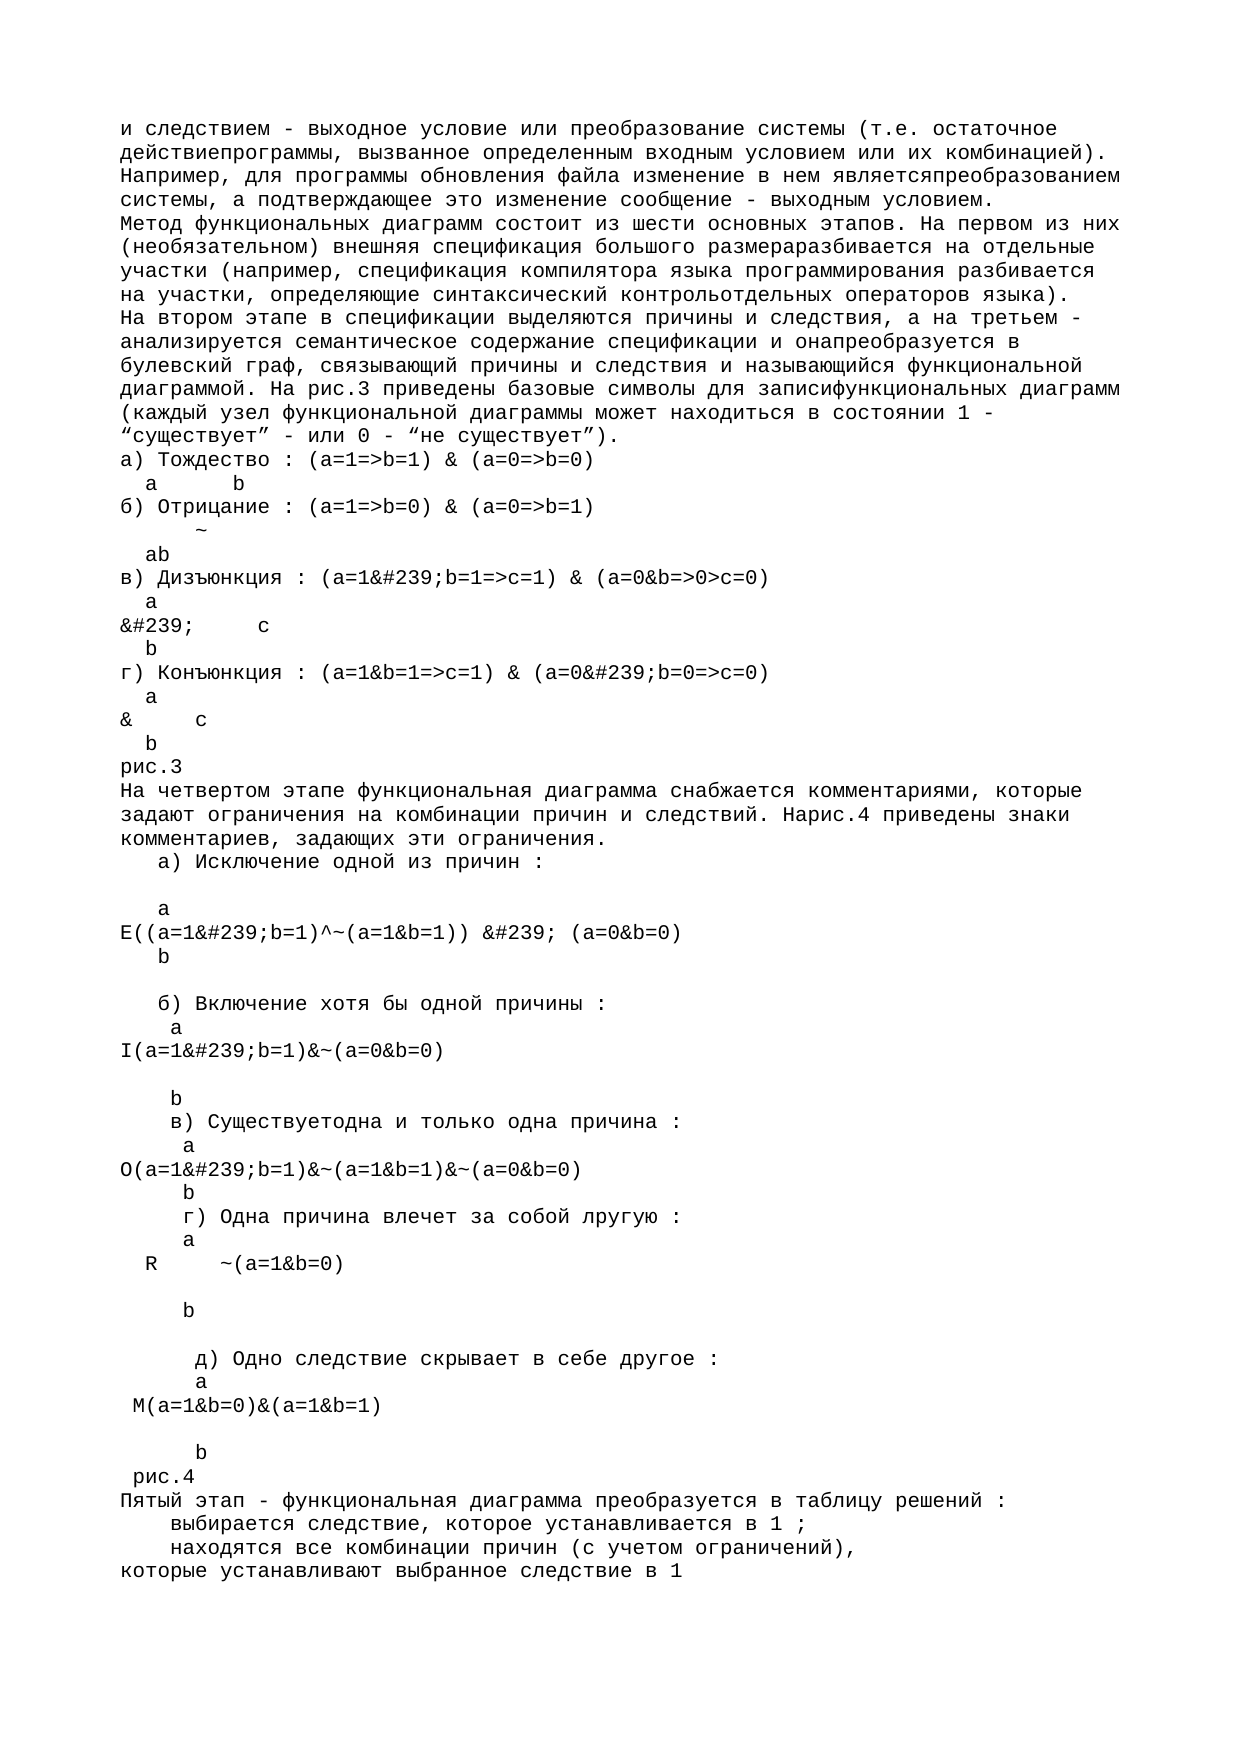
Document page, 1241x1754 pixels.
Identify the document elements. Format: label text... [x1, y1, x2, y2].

text (каждый узел функциональной диаграммы может находиться в состоянии 1 - [120, 402, 1120, 426]
text а) Тождество : (а=1=>b=1) & (а=0=>b=0) [120, 449, 1120, 473]
text рис.4 [120, 1466, 1120, 1489]
text На четвертом этапе функциональная диаграмма снабжается комментариями, которые [120, 780, 1120, 804]
text M(a=1&b=0)&(a=1&b=1) [120, 1395, 1120, 1419]
text в) Дизъюнкция : (a=1&#239;b=1=>c=1) & (a=0&b=>0>c=0) [120, 567, 1120, 591]
text Пятый этап - функциональная диаграмма преобразуется в таблицу решений : [120, 1489, 1120, 1513]
text выбирается следствие, которое устанавливается в 1 ; [120, 1513, 1120, 1537]
text Метод функциональных диаграмм состоит из шести основных этапов. На первом из них [120, 213, 1120, 236]
text диаграммой. На рис.3 приведены базовые символы для записифункциональных диаграмм [120, 378, 1120, 402]
text a [120, 686, 1120, 709]
text и следствием - выходное условие или преобразование системы (т.е. остаточное [120, 118, 1120, 142]
text действиепрограммы, вызванное определенным входным условием или их комбинацией). [120, 142, 1120, 165]
text г) Конъюнкция : (a=1&b=1=>c=1) & (a=0&#239;b=0=>c=0) [120, 662, 1120, 686]
text b [120, 1442, 1120, 1466]
text b [120, 1182, 1120, 1206]
text a [120, 1371, 1120, 1395]
text b [120, 638, 1120, 662]
text a [120, 898, 1120, 922]
text а) Исключение одной из причин : [120, 851, 1120, 875]
text б) Включение хотя бы одной причины : [120, 993, 1120, 1017]
text &#239; c [120, 615, 1120, 638]
text (необязательном) внешняя спецификация большого размераразбивается на отдельные [120, 236, 1120, 260]
text анализируется семантическое содержание спецификации и онапреобразуется в [120, 331, 1120, 354]
text в) Существуетодна и только одна причина : [120, 1111, 1120, 1135]
text булевский граф, связывающий причины и следствия и называющийся функциональной [120, 354, 1120, 378]
text ab [120, 544, 1120, 567]
text а b [120, 473, 1120, 496]
text На втором этапе в спецификации выделяются причины и следствия, а на третьем - [120, 307, 1120, 331]
text которые устанавливают выбранное следствие в 1 [120, 1561, 1120, 1584]
text & c [120, 709, 1120, 733]
text б) Отрицание : (а=1=>b=0) & (a=0=>b=1) [120, 496, 1120, 520]
text I(a=1&#239;b=1)&~(a=0&b=0) [120, 1040, 1120, 1064]
text b [120, 733, 1120, 757]
text д) Одно следствие скрывает в себе другое : [120, 1348, 1120, 1371]
text R ~(a=1&b=0) [120, 1253, 1120, 1277]
text b [120, 946, 1120, 969]
text a [120, 1017, 1120, 1040]
text участки (например, спецификация компилятора языка программирования разбивается [120, 260, 1120, 284]
text находятся все комбинации причин (с учетом ограничений), [120, 1537, 1120, 1561]
text a [120, 591, 1120, 615]
text a [120, 1229, 1120, 1253]
text задают ограничения на комбинации причин и следствий. Нарис.4 приведены знаки [120, 804, 1120, 827]
text E((a=1&#239;b=1)^~(a=1&b=1)) &#239; (a=0&b=0) [120, 922, 1120, 946]
text на участки, определяющие синтаксический контрольотдельных операторов языка). [120, 284, 1120, 307]
text ~ [120, 520, 1120, 544]
text Например, для программы обновления файла изменение в нем являетсяпреобразованием [120, 165, 1120, 189]
text a [120, 1135, 1120, 1158]
text “существует” - или 0 - “не существует”). [120, 426, 1120, 449]
text b [120, 1088, 1120, 1111]
text системы, а подтверждающее это изменение сообщение - выходным условием. [120, 189, 1120, 213]
text b [120, 1300, 1120, 1324]
text O(a=1&#239;b=1)&~(a=1&b=1)&~(a=0&b=0) [120, 1158, 1120, 1182]
text комментариев, задающих эти ограничения. [120, 827, 1120, 851]
text рис.3 [120, 757, 1120, 780]
text г) Одна причина влечет за собой лругую : [120, 1206, 1120, 1229]
